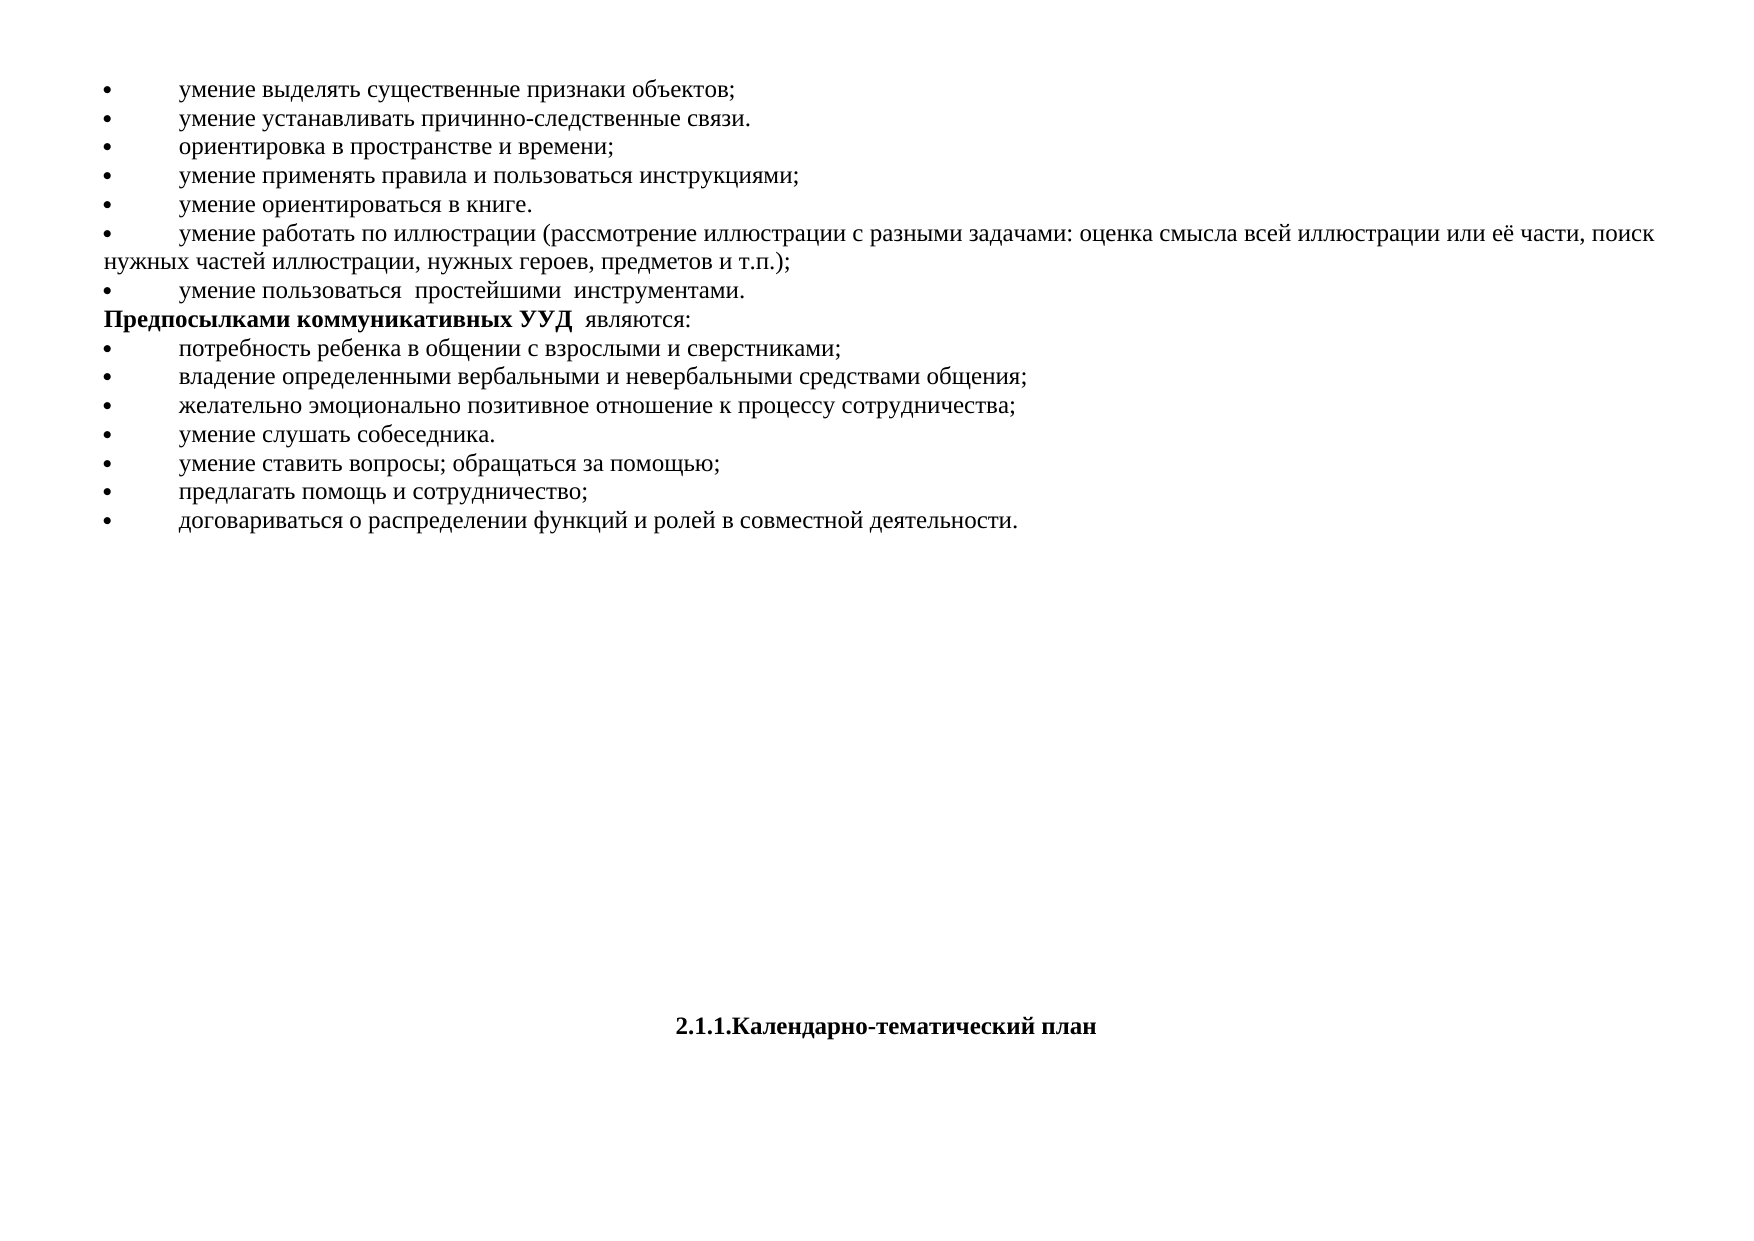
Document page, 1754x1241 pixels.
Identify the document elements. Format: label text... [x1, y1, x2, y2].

list желательно эмоционально позитивное отношение к процессу сотрудничества; [103, 390, 1668, 419]
list договариваться о распределении функций и ролей в совместной деятельности. [103, 505, 1668, 534]
list умение ориентироваться в книге. [103, 189, 1668, 218]
list умение слушать собеседника. [103, 419, 1668, 448]
text Предпосылками коммуникативных УУД являются: [103, 304, 1668, 333]
list умение выделять существенные признаки объектов; [103, 74, 1668, 103]
list умение устанавливать причинно-следственные связи. [103, 103, 1668, 131]
list потребность ребенка в общении с взрослыми и сверстниками; [103, 333, 1668, 361]
list умение пользоваться простейшими инструментами. [103, 275, 1668, 304]
list умение ставить вопросы; обращаться за помощью; [103, 448, 1668, 476]
list умение применять правила и пользоваться инструкциями; [103, 160, 1668, 189]
list владение определенными вербальными и невербальными средствами общения; [103, 361, 1668, 390]
list предлагать помощь и сотрудничество; [103, 476, 1668, 505]
text 2.1.1.Календарно-тематический план [103, 1011, 1668, 1040]
list ориентировка в пространстве и времени; [103, 131, 1668, 160]
list умение работать по иллюстрации (рассмотрение иллюстрации с разными задачами: оценка смысла всей иллюстрации или её части, поиск нужных частей иллюстрации, нужных героев, предметов и т.п.); [103, 218, 1668, 275]
